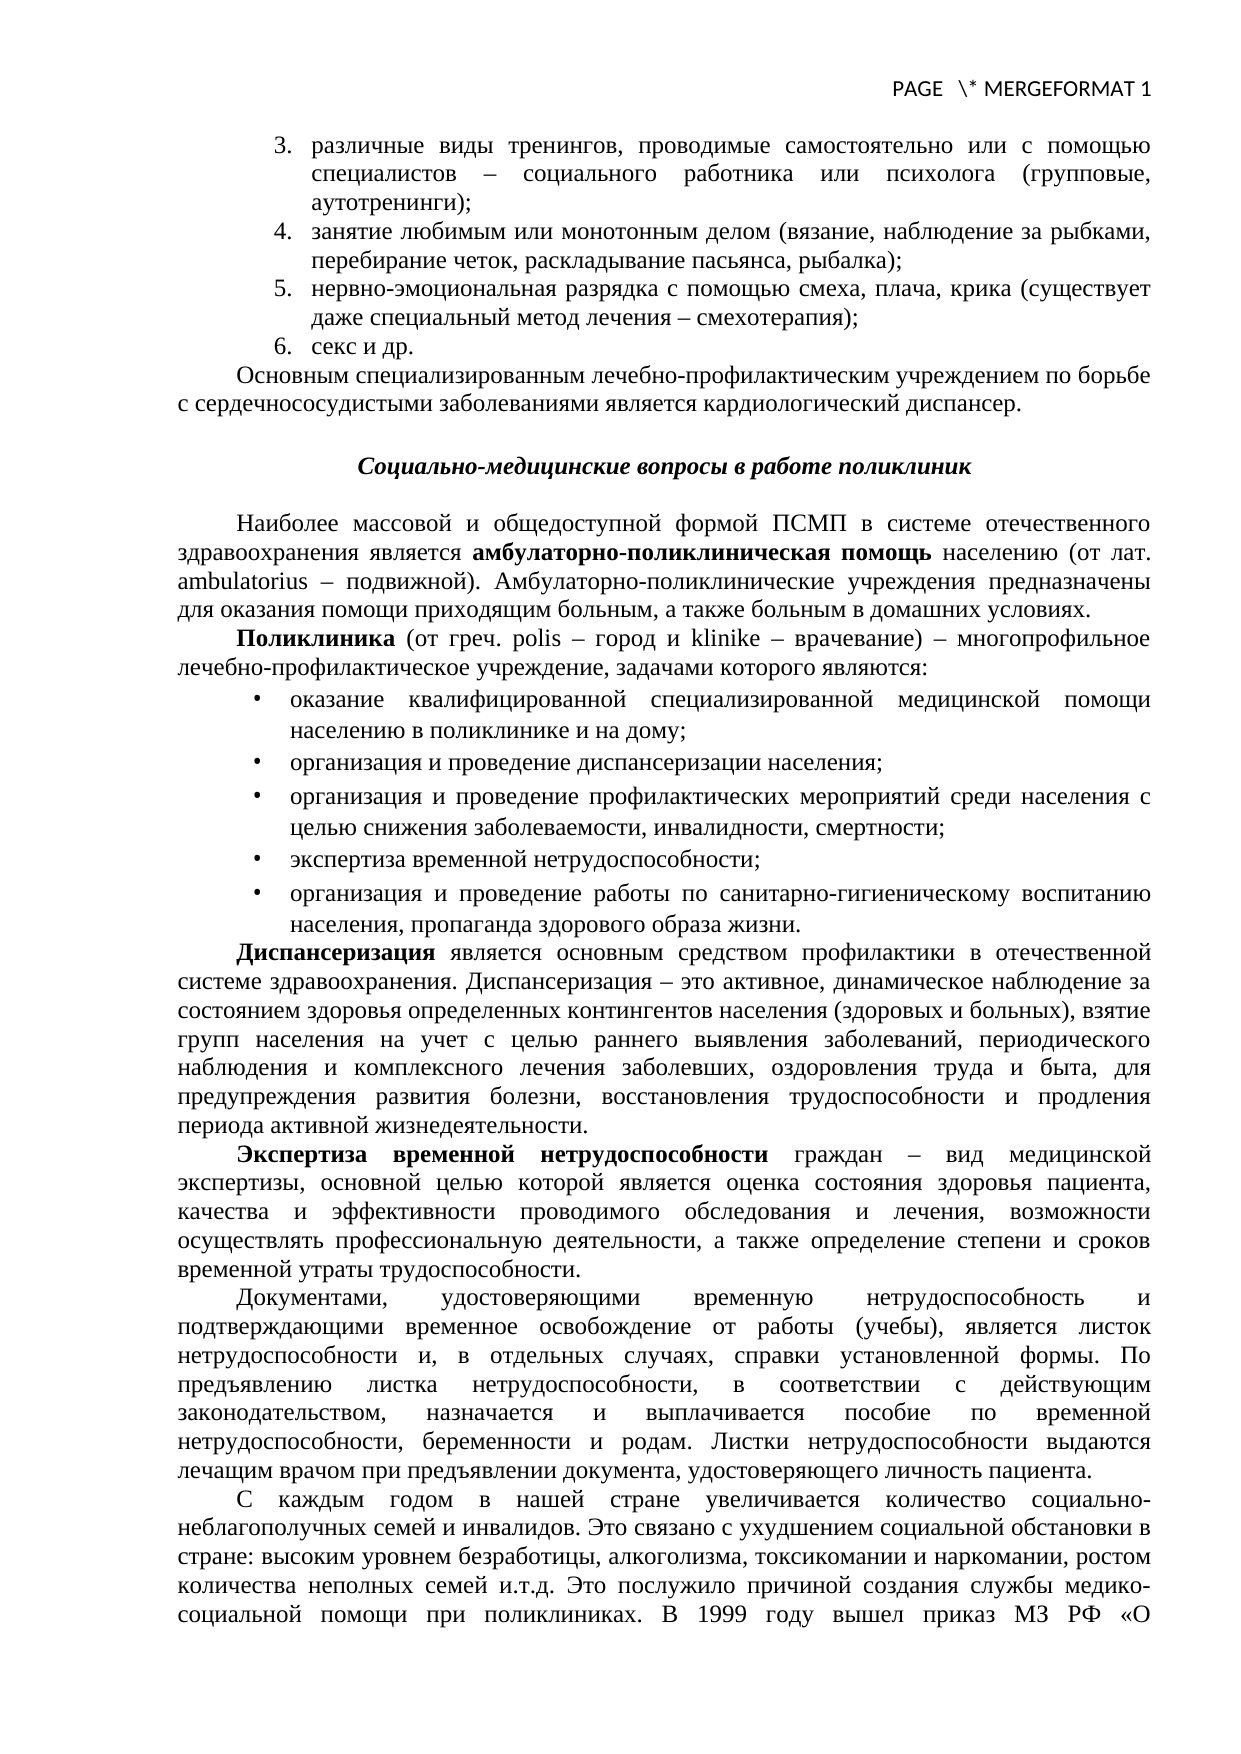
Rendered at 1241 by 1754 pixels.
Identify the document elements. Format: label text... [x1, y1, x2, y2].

text Наиболее массовой и общедоступной формой ПСМП в системе отечественного здравоохранения является амбулаторно-поликлиническая помощь населению (от лат. ambulatorius – подвижной). Амбулаторно-поликлинические учреждения предназначены для оказания помощи приходящим больным, а также больным в домашних условиях. [177, 508, 1152, 623]
list нервно-эмоциональная разрядка с помощью смеха, плача, крика (существует даже специальный метод лечения – смехотерапия); [274, 273, 1152, 331]
text Социально-медицинские вопросы в работе поликлиник [177, 451, 1152, 479]
list организация и проведение диспансеризации населения; [252, 744, 1152, 778]
list оказание квалифицированной специализированной медицинской помощи населению в поликлинике и на дому; [252, 681, 1152, 744]
text Диспансеризация является основным средством профилактики в отечественной системе здравоохранения. Диспансеризация – это активное, динамическое наблюдение за состоянием здоровья определенных контингентов населения (здоровых и больных), взятие групп населения на учет с целью раннего выявления заболеваний, периодического наблюдения и комплексного лечения заболевших, оздоровления труда и быта, для предупреждения развития болезни, восстановления трудоспособности и продления периода активной жизнедеятельности. [177, 937, 1152, 1139]
text Поликлиника (от греч. polis – город и klinike – врачевание) – многопрофильное лечебно-профилактическое учреждение, задачами которого являются: [177, 623, 1152, 681]
list экспертиза временной нетрудоспособности; [252, 841, 1152, 874]
list различные виды тренингов, проводимые самостоятельно или с помощью специалистов – социального работника или психолога (групповые, аутотренинги); [274, 130, 1152, 216]
text Основным специализированным лечебно-профилактическим учреждением по борьбе с сердечнососудистыми заболеваниями является кардиологический диспансер. [177, 360, 1152, 417]
list организация и проведение работы по санитарно-гигиеническому воспитанию населения, пропаганда здорового образа жизни. [252, 874, 1152, 937]
list секс и др. [274, 331, 1152, 360]
text Документами, удостоверяющими временную нетрудоспособность и подтверждающими временное освобождение от работы (учебы), является листок нетрудоспособности и, в отдельных случаях, справки установленной формы. По предъявлению листка нетрудоспособности, в соответствии с действующим законодательством, назначается и выплачивается пособие по временной нетрудоспособности, беременности и родам. Листки нетрудоспособности выдаются лечащим врачом при предъявлении документа, удостоверяющего личность пациента. [177, 1282, 1152, 1484]
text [177, 1484, 1152, 1627]
list организация и проведение профилактических мероприятий среди населения с целью снижения заболеваемости, инвалидности, смертности; [252, 778, 1152, 841]
text Экспертиза временной нетрудоспособности граждан – вид медицинской экспертизы, основной целью которой является оценка состояния здоровья пациента, качества и эффективности проводимого обследования и лечения, возможности осуществлять профессиональную деятельности, а также определение степени и сроков временной утраты трудоспособности. [177, 1139, 1152, 1282]
list занятие любимым или монотонным делом (вязание, наблюдение за рыбками, перебирание четок, раскладывание пасьянса, рыбалка); [274, 216, 1152, 273]
